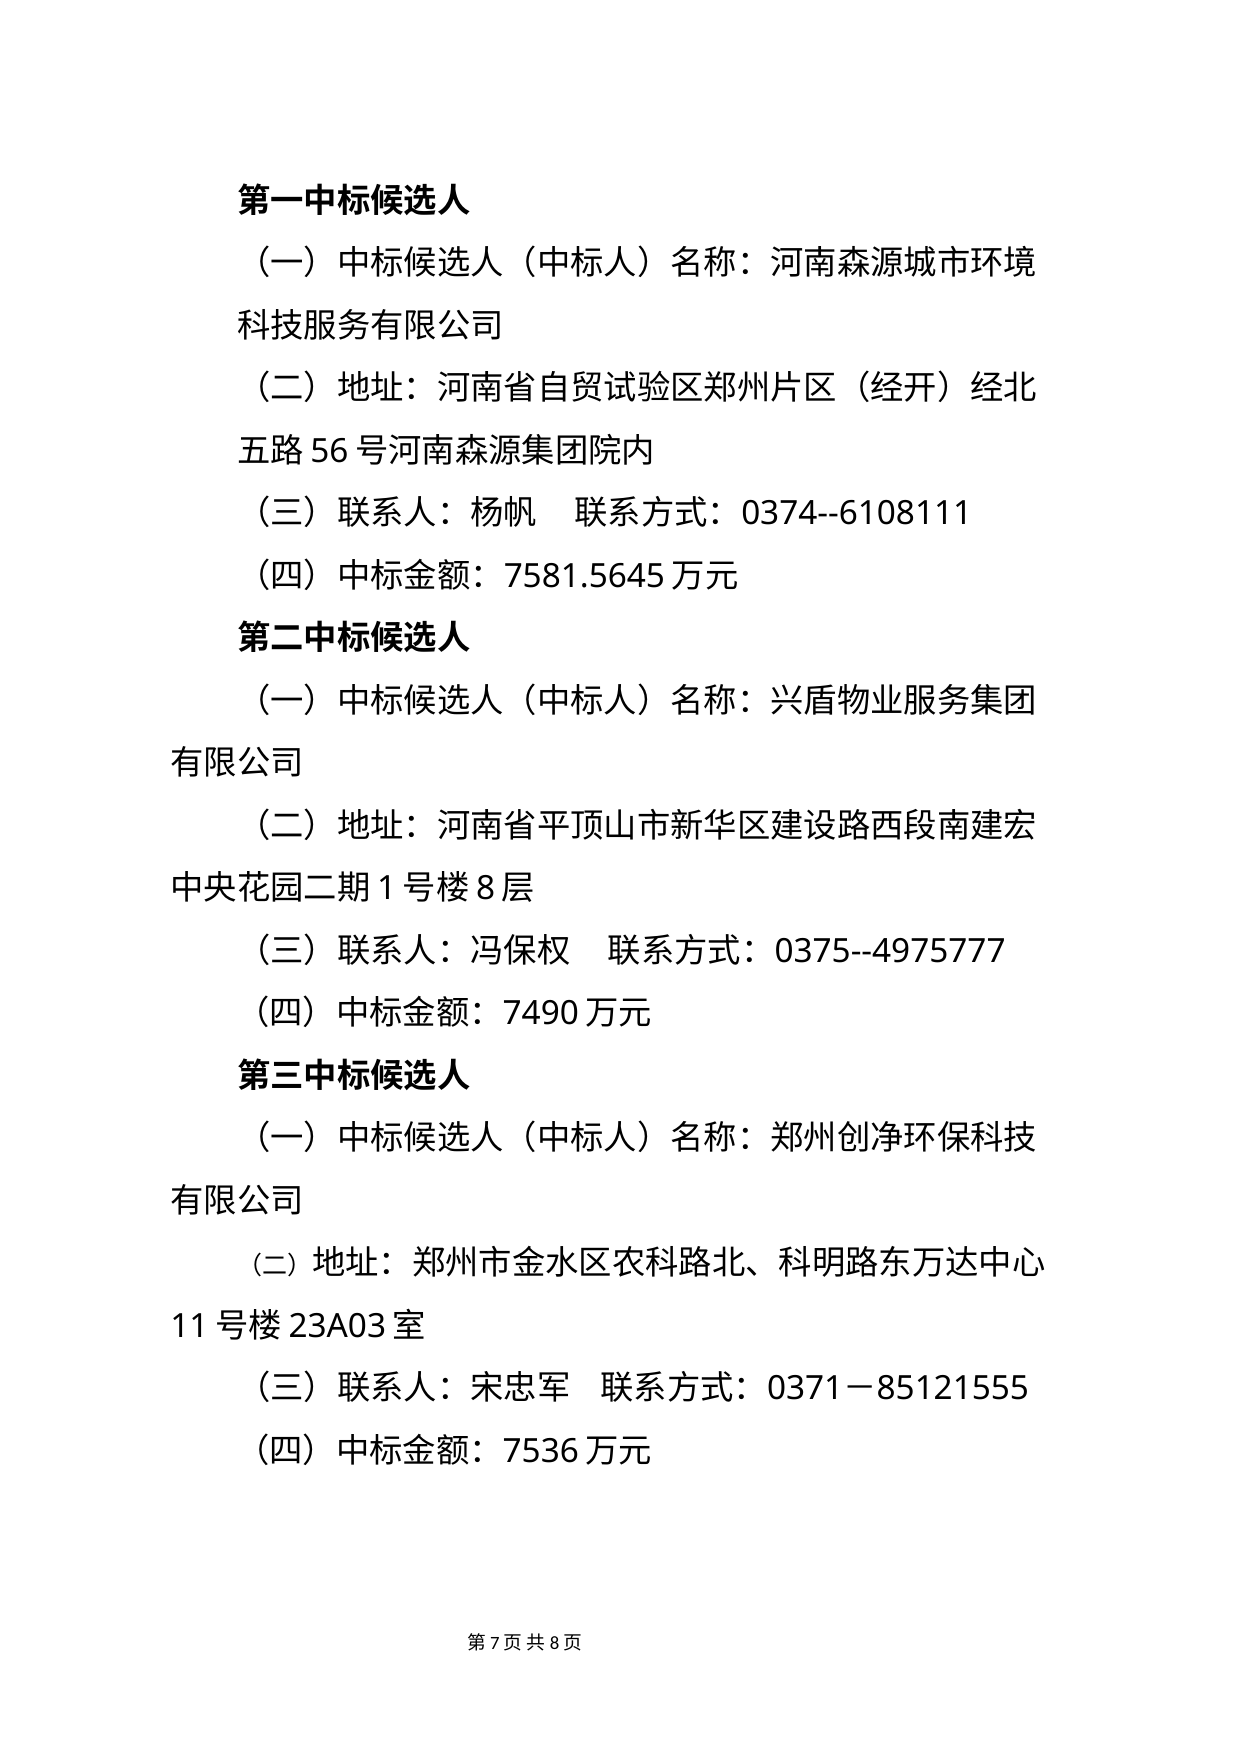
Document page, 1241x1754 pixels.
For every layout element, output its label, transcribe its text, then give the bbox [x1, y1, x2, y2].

text （三）联系人：宋忠军 联系方式：0371－85121555 [170, 1349, 1064, 1412]
text 第二中标候选人 [170, 599, 1064, 662]
list （二）地址：河南省自贸试验区郑州片区（经开）经北五路56号河南森源集团院内 [237, 349, 1064, 474]
list 地址：郑州市金水区农科路北、科明路东万达中心11号楼23A03室 [170, 1224, 1064, 1349]
text （四）中标金额：7490万元 [170, 974, 1064, 1037]
list 中标候选人（中标人）名称：兴盾物业服务集团有限公司 [170, 662, 1064, 787]
text 第三中标候选人 [170, 1037, 1064, 1099]
list （三）联系人：杨帆 联系方式：0374--6108111 [237, 474, 1064, 537]
list （三）联系人：冯保权 联系方式：0375--4975777 [237, 912, 1064, 974]
list 中标候选人（中标人）名称：郑州创净环保科技有限公司 [170, 1099, 1064, 1224]
list 地址：河南省平顶山市新华区建设路西段南建宏中央花园二期1号楼8层 [170, 787, 1064, 912]
text 第一中标候选人 [170, 162, 1064, 224]
text （四）中标金额：7536万元 [170, 1412, 1064, 1474]
list （四）中标金额：7581.5645万元 [237, 537, 1064, 599]
list （一）中标候选人（中标人）名称：河南森源城市环境科技服务有限公司 [237, 224, 1064, 349]
